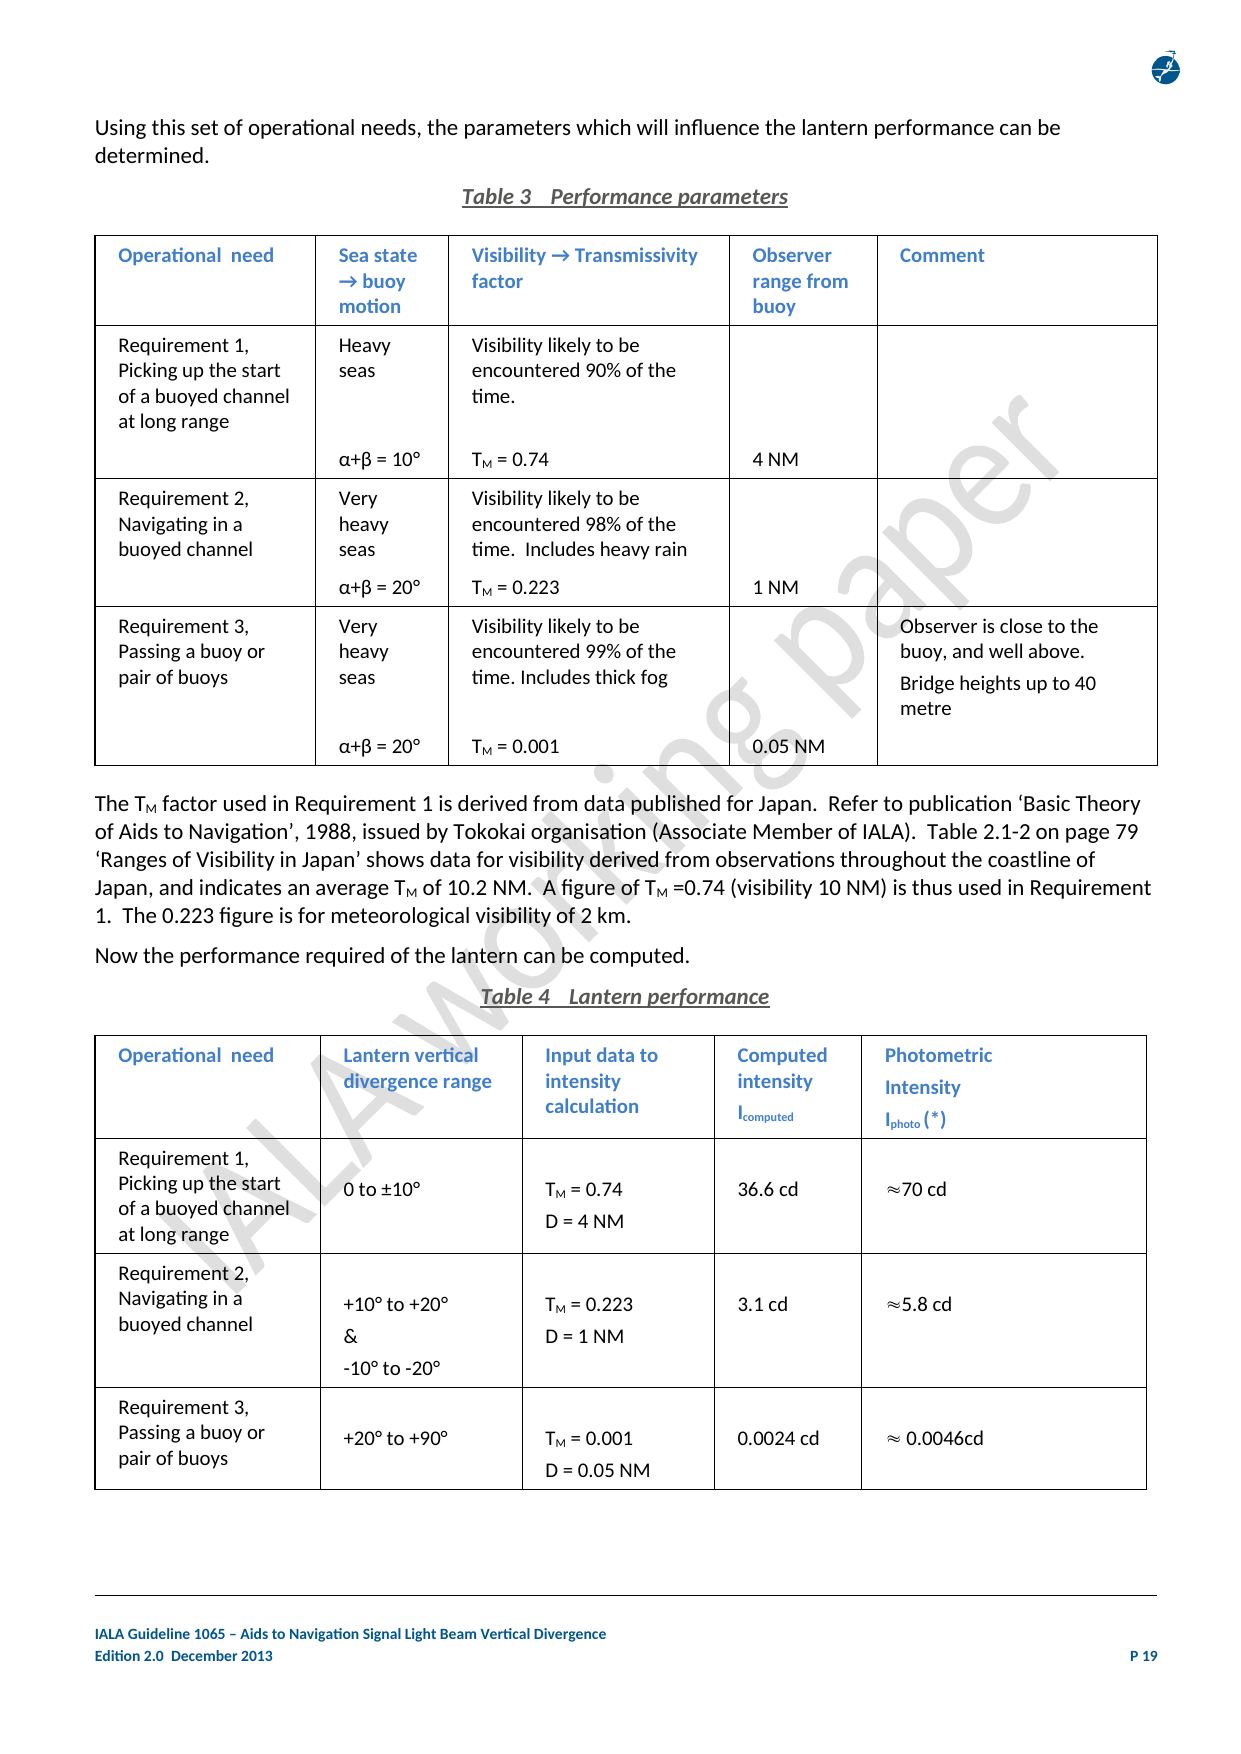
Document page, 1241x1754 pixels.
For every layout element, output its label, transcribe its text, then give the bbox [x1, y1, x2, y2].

table_cell Heavy seas [316, 326, 448, 440]
table_cell Visibility likely to be encountered 99% of the time. Includes thick fog [449, 607, 729, 727]
table_cell α+β = 10° [316, 440, 448, 478]
table_cell 5.8 cd [862, 1254, 1146, 1387]
table_header Observer range from buoy [730, 236, 877, 325]
table_cell TM = 0.001 D = 0.05 NM [523, 1388, 714, 1489]
table_cell Requirement 1, Picking up the start of a buoyed channel at long range [96, 1139, 320, 1253]
text Using this set of operational needs, the parameters which will influence the lantern performance can be determined. [94, 113, 1157, 169]
table_header Operational need [96, 1036, 320, 1137]
table_header Sea state → buoy motion [316, 236, 448, 325]
table_cell 0.05 NM [730, 727, 877, 765]
table_cell 36.6 cd [715, 1139, 861, 1253]
table_cell TM = 0.223 [449, 568, 729, 606]
text Now the performance required of the lantern can be computed. [94, 942, 1157, 970]
table_cell +20° to +90° [321, 1388, 522, 1489]
table_header Visibility → Transmissivity factor [449, 236, 729, 325]
table_cell [96, 727, 315, 765]
table_cell +10° to +20° & -10° to -20° [321, 1254, 522, 1387]
table_cell Very heavy seas [316, 607, 448, 727]
table_cell TM = 0.223 D = 1 NM [523, 1254, 714, 1387]
table_cell α+β = 20° [316, 727, 448, 765]
table_cell [730, 479, 877, 568]
table_cell Requirement 2, Navigating in a buoyed channel [96, 479, 315, 568]
table_cell [878, 440, 1157, 478]
text Performance parameters [94, 182, 1157, 210]
table_cell 70 cd [862, 1139, 1146, 1253]
table_cell TM = 0.001 [449, 727, 729, 765]
table_cell 0.0046cd [862, 1388, 1146, 1489]
table_cell Requirement 3, Passing a buoy or pair of buoys [96, 607, 315, 727]
table_cell [96, 440, 315, 478]
table_header Input data to intensity calculation [523, 1036, 714, 1137]
table_cell Requirement 3, Passing a buoy or pair of buoys [96, 1388, 320, 1489]
table_cell TM = 0.74 D = 4 NM [523, 1139, 714, 1253]
table_cell Visibility likely to be encountered 98% of the time. Includes heavy rain [449, 479, 729, 568]
text Lantern performance [94, 982, 1157, 1010]
table_cell [878, 326, 1157, 440]
table_cell [878, 568, 1157, 606]
table_cell [730, 607, 877, 727]
table_header Computed intensity Icomputed [715, 1036, 861, 1137]
table_cell [878, 727, 1157, 765]
table_cell Observer is close to the buoy, and well above. Bridge heights up to 40 metre [878, 607, 1157, 727]
table_header Operational need [96, 236, 315, 325]
table_cell [878, 479, 1157, 568]
table_header Photometric Intensity Iphoto (*) [862, 1036, 1146, 1137]
table_cell 4 NM [730, 440, 877, 478]
text The TM factor used in Requirement 1 is derived from data published for Japan. Refer to publication ‘Basic Theory of Aids to Navigation’, 1988, issued by Tokokai organisation (Associate Member of IALA). Table 2.1-2 on page 79 ‘Ranges of Visibility in Japan’ shows data for visibility derived from observations throughout the coastline of Japan, and indicates an average TM of 10.2 NM. A figure of TM =0.74 (visibility 10 NM) is thus used in Requirement 1. The 0.223 figure is for meteorological visibility of 2 km. [94, 789, 1157, 929]
table_cell Requirement 1, Picking up the start of a buoyed channel at long range [96, 326, 315, 440]
table_cell Requirement 2, Navigating in a buoyed channel [96, 1254, 320, 1387]
table_cell Very heavy seas [316, 479, 448, 568]
table_header Comment [878, 236, 1157, 325]
table_cell 3.1 cd [715, 1254, 861, 1387]
table_cell α+β = 20° [316, 568, 448, 606]
table_header Lantern vertical divergence range [321, 1036, 522, 1137]
table_cell 0.0024 cd [715, 1388, 861, 1489]
table_cell [730, 326, 877, 440]
table_cell [96, 568, 315, 606]
picture [1120, 0, 1239, 119]
table_cell TM = 0.74 [449, 440, 729, 478]
table_cell 0 to ±10° [321, 1139, 522, 1253]
table_cell Visibility likely to be encountered 90% of the time. [449, 326, 729, 440]
table_cell 1 NM [730, 568, 877, 606]
